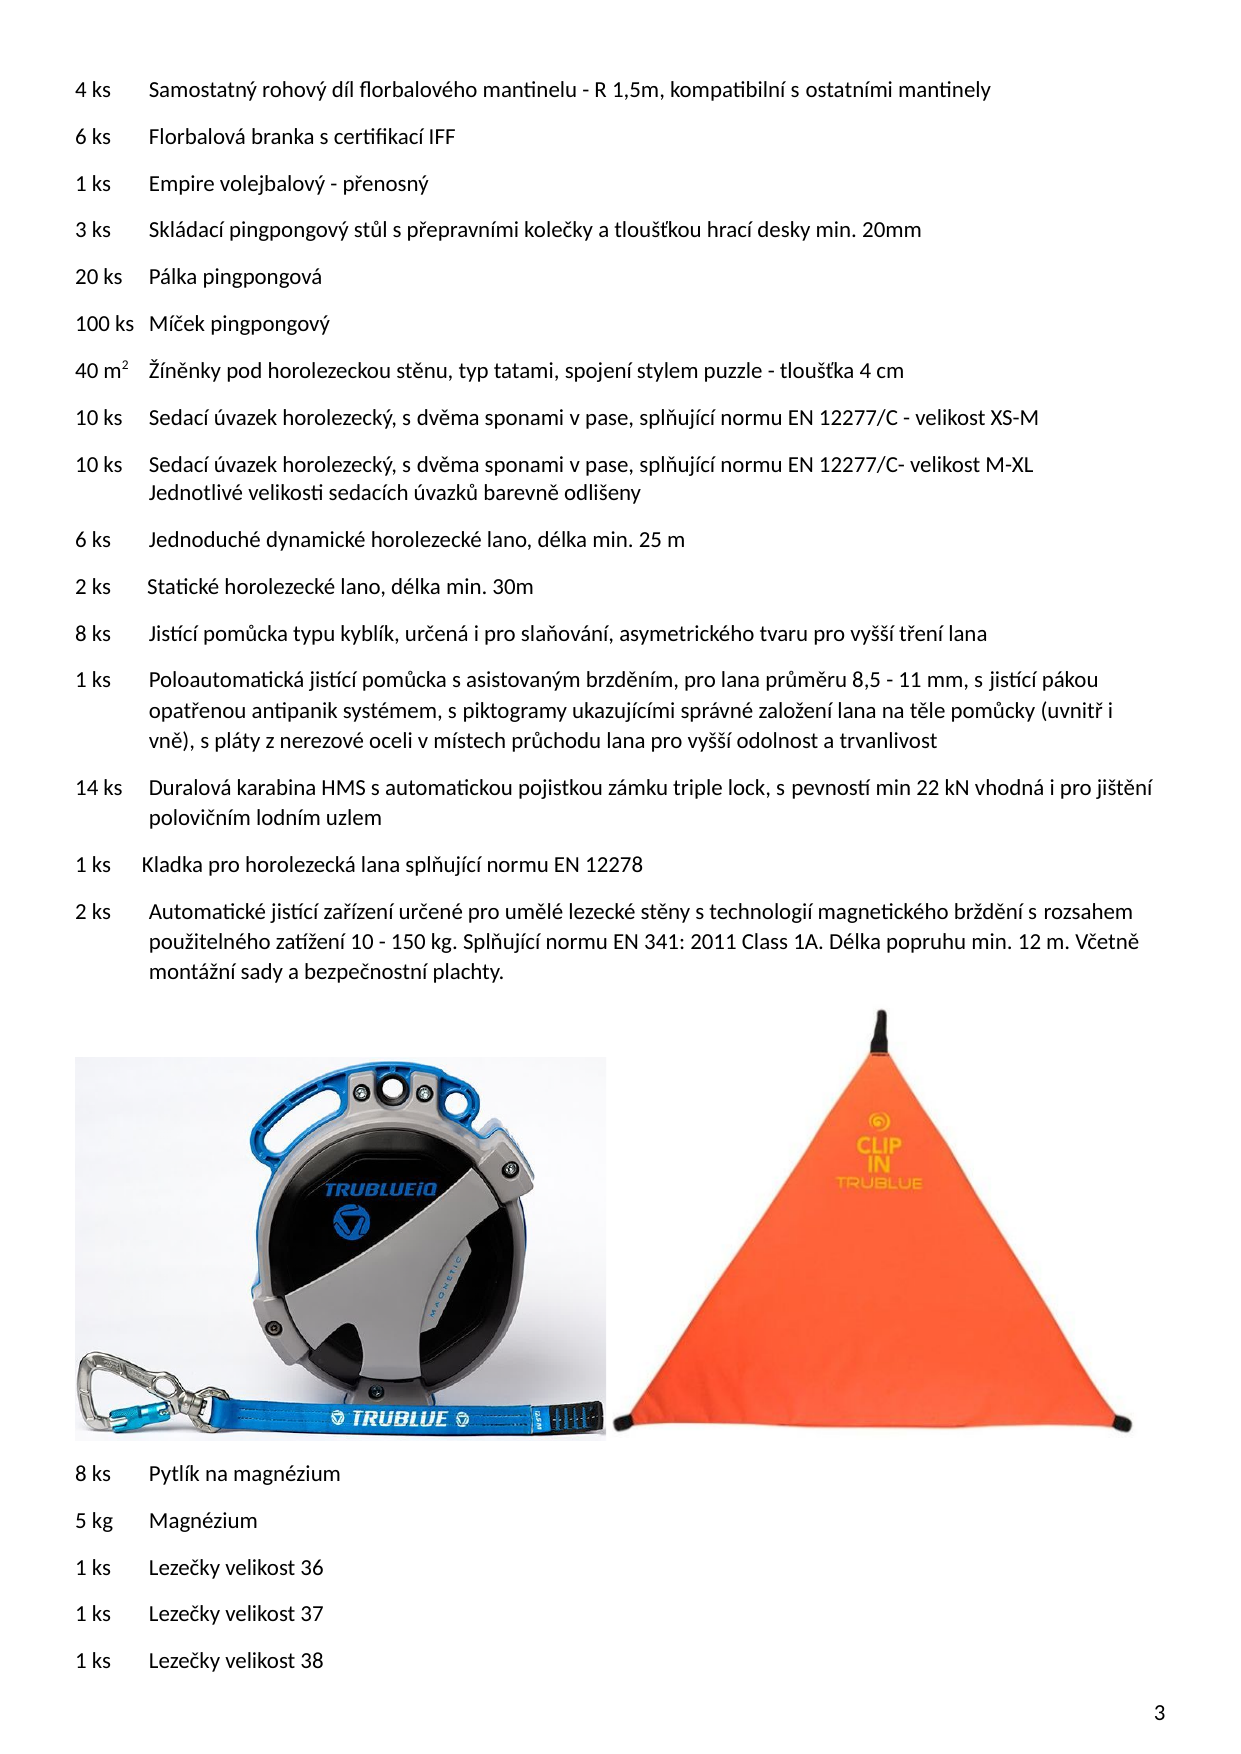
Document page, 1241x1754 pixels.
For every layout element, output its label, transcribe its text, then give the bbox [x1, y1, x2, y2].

text Jednotlivé velikosti sedacích úvazků barevně odlišeny [148, 478, 1165, 506]
text 1 ks Poloautomatická jistící pomůcka s asistovaným brzděním, pro lana průměru 8,5 - 11 mm, s jistící pákou opatřenou antipanik systémem, s piktogramy ukazujícími správné založení lana na těle pomůcky (uvnitř i vně), s pláty z nerezové oceli v místech průchodu lana pro vyšší odolnost a trvanlivost [75, 666, 1165, 754]
text 2 ks Statické horolezecké lano, délka min. 30m [75, 572, 1165, 600]
text 8 ks Jistící pomůcka typu kyblík, určená i pro slaňování, asymetrického tvaru pro vyšší tření lana [75, 619, 1165, 647]
text 5 kg Magnézium [75, 1506, 1165, 1534]
text 1 ks Lezečky velikost 38 [75, 1646, 1165, 1674]
text 40 m2 Žíněnky pod horolezeckou stěnu, typ tatami, spojení stylem puzzle - tloušťka 4 cm [75, 356, 1165, 384]
picture [75, 1004, 1138, 1441]
text 6 ks Florbalová branka s certifikací IFF [75, 122, 1165, 150]
text 10 ks Sedací úvazek horolezecký, s dvěma sponami v pase, splňující normu EN 12277/C - velikost XS-M [75, 403, 1165, 431]
text 3 ks Skládací pingpongový stůl s přepravními kolečky a tloušťkou hrací desky min. 20mm [75, 216, 1165, 244]
text 2 ks Automatické jistící zařízení určené pro umělé lezecké stěny s technologií magnetického brždění s rozsahem použitelného zatížení 10 - 150 kg. Splňující normu EN 341: 2011 Class 1A. Délka popruhu min. 12 m. Včetně montážní sady a bezpečnostní plachty. [75, 897, 1165, 985]
text 4 ks Samostatný rohový díl florbalového mantinelu - R 1,5m, kompatibilní s ostatními mantinely [75, 75, 1165, 103]
text 20 ks Pálka pingpongová [75, 262, 1165, 291]
text 1 ks Kladka pro horolezecká lana splňující normu EN 12278 [75, 850, 1165, 878]
text 10 ks Sedací úvazek horolezecký, s dvěma sponami v pase, splňující normu EN 12277/C- velikost M-XL [75, 450, 1165, 478]
text 1 ks Lezečky velikost 37 [75, 1599, 1165, 1627]
text 14 ks Duralová karabina HMS s automatickou pojistkou zámku triple lock, s pevností min 22 kN vhodná i pro jištění polovičním lodním uzlem [75, 773, 1165, 831]
text 8 ks Pytlík na magnézium [75, 1459, 1165, 1487]
text 100 ks Míček pingpongový [75, 309, 1165, 337]
text 1 ks Lezečky velikost 36 [75, 1553, 1165, 1581]
text 1 ks Empire volejbalový - přenosný [75, 169, 1165, 197]
text 6 ks Jednoduché dynamické horolezecké lano, délka min. 25 m [75, 525, 1165, 553]
